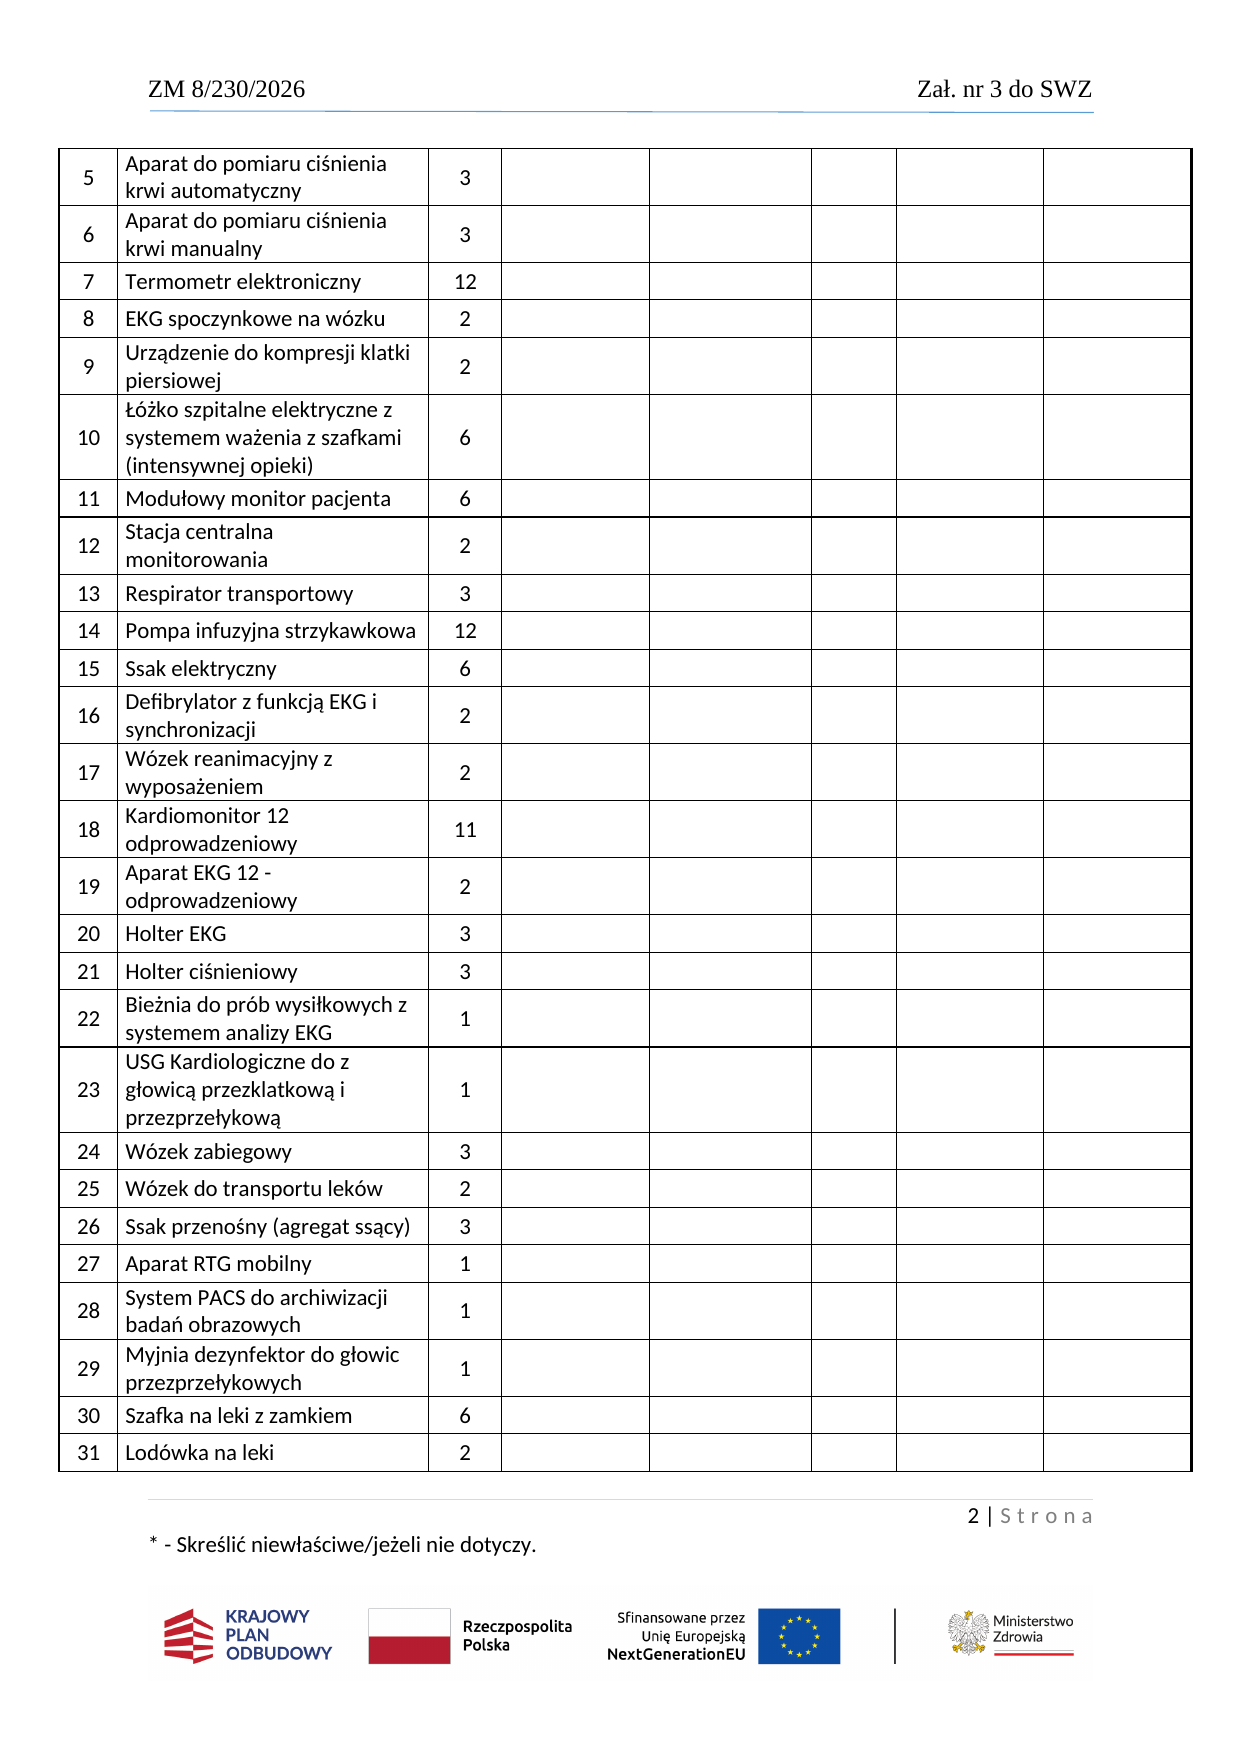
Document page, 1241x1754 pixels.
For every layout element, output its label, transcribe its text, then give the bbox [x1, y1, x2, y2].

table_cell [1044, 575, 1190, 611]
table_cell [650, 858, 811, 914]
table_cell [897, 1397, 1043, 1433]
table_cell [502, 1283, 649, 1339]
table_cell 3 [429, 1208, 501, 1244]
table_cell 29 [60, 1340, 117, 1396]
table_cell [1044, 687, 1190, 743]
table_cell [502, 612, 649, 648]
table_cell 6 [429, 650, 501, 686]
table_cell 28 [60, 1283, 117, 1339]
table_cell [1044, 1283, 1190, 1339]
table_cell Wózek zabiegowy [118, 1133, 428, 1169]
table_cell [502, 263, 649, 299]
table_cell [650, 300, 811, 337]
table_cell [812, 990, 896, 1046]
table_cell [502, 1245, 649, 1282]
table_cell Lodówka na leki [118, 1434, 428, 1471]
table_cell Wózek reanimacyjny z wyposażeniem [118, 744, 428, 800]
table_cell [650, 1434, 811, 1471]
table_cell [650, 480, 811, 516]
table_cell [650, 650, 811, 686]
table_cell [650, 575, 811, 611]
table_cell Stacja centralna monitorowania [118, 518, 428, 573]
table_cell [1044, 953, 1190, 989]
table_cell 2 [429, 744, 501, 800]
table_cell [897, 518, 1043, 573]
table_cell Holter ciśnieniowy [118, 953, 428, 989]
table_cell [650, 1245, 811, 1282]
table_cell [812, 650, 896, 686]
table_cell [1044, 518, 1190, 573]
table_cell [502, 395, 649, 479]
table_cell [502, 1170, 649, 1207]
table_cell [897, 149, 1043, 205]
table_cell USG Kardiologiczne do z głowicą przezklatkową i przezprzełykową [118, 1048, 428, 1132]
table_cell [897, 300, 1043, 337]
table_cell [502, 990, 649, 1046]
table_cell 18 [60, 801, 117, 857]
table_cell [1044, 1133, 1190, 1169]
table_cell [812, 575, 896, 611]
table_cell [897, 1133, 1043, 1169]
table_cell 3 [429, 149, 501, 205]
table_cell 3 [429, 915, 501, 952]
table_cell [1044, 1434, 1190, 1471]
table_cell [1044, 149, 1190, 205]
table_cell [812, 915, 896, 952]
table_cell 3 [429, 575, 501, 611]
table_cell [812, 480, 896, 516]
table_cell EKG spoczynkowe na wózku [118, 300, 428, 337]
table_cell 10 [60, 395, 117, 479]
table_cell [812, 1245, 896, 1282]
table_cell [502, 1397, 649, 1433]
table_cell [1044, 1245, 1190, 1282]
table_cell Aparat EKG 12 - odprowadzeniowy [118, 858, 428, 914]
table_cell 2 [429, 1434, 501, 1471]
table_cell [897, 480, 1043, 516]
table_cell 20 [60, 915, 117, 952]
table_cell 17 [60, 744, 117, 800]
table_cell 14 [60, 612, 117, 648]
table_cell Aparat do pomiaru ciśnienia krwi automatyczny [118, 149, 428, 205]
table_cell 19 [60, 858, 117, 914]
table_cell Urządzenie do kompresji klatki piersiowej [118, 338, 428, 394]
table_cell [502, 300, 649, 337]
table_cell [897, 575, 1043, 611]
table_cell 30 [60, 1397, 117, 1433]
table_cell [1044, 206, 1190, 262]
table_cell 15 [60, 650, 117, 686]
table_cell Wózek do transportu leków [118, 1170, 428, 1207]
table_cell [1044, 801, 1190, 857]
table_cell [502, 1048, 649, 1132]
table_cell [650, 801, 811, 857]
table_cell [897, 990, 1043, 1046]
table_cell 27 [60, 1245, 117, 1282]
table_cell [812, 612, 896, 648]
table_cell 2 [429, 300, 501, 337]
table_cell 21 [60, 953, 117, 989]
table_cell 8 [60, 300, 117, 337]
table_cell [812, 263, 896, 299]
picture [147, 1585, 1093, 1681]
table_cell 6 [429, 1397, 501, 1433]
table_cell Aparat do pomiaru ciśnienia krwi manualny [118, 206, 428, 262]
table_cell [502, 1133, 649, 1169]
table_cell [650, 395, 811, 479]
table_cell 31 [60, 1434, 117, 1471]
table_cell [650, 915, 811, 952]
table_cell [897, 338, 1043, 394]
table_cell [1044, 744, 1190, 800]
table_cell 9 [60, 338, 117, 394]
table_cell 11 [60, 480, 117, 516]
table_cell 5 [60, 149, 117, 205]
table_cell [502, 915, 649, 952]
table_cell [1044, 858, 1190, 914]
table_cell [650, 612, 811, 648]
table_cell [897, 1245, 1043, 1282]
table_cell 22 [60, 990, 117, 1046]
table_cell [897, 1283, 1043, 1339]
table_cell [812, 518, 896, 573]
table_cell [502, 687, 649, 743]
table_cell [812, 1397, 896, 1433]
table_cell [1044, 990, 1190, 1046]
table_cell [650, 1048, 811, 1132]
table_cell Holter EKG [118, 915, 428, 952]
table_cell [650, 149, 811, 205]
table_cell 1 [429, 1245, 501, 1282]
table_cell [897, 1170, 1043, 1207]
table_cell [650, 263, 811, 299]
table_cell [812, 858, 896, 914]
table_cell Bieżnia do prób wysiłkowych z systemem analizy EKG [118, 990, 428, 1046]
table_cell 25 [60, 1170, 117, 1207]
table_cell Defibrylator z funkcją EKG i synchronizacji [118, 687, 428, 743]
table_cell Łóżko szpitalne elektryczne z systemem ważenia z szafkami (intensywnej opieki) [118, 395, 428, 479]
table_cell [502, 953, 649, 989]
table_cell 26 [60, 1208, 117, 1244]
table_cell 2 [429, 858, 501, 914]
table_cell Modułowy monitor pacjenta [118, 480, 428, 516]
table_cell [897, 801, 1043, 857]
table_cell [812, 1283, 896, 1339]
table_cell [812, 300, 896, 337]
table_cell [502, 650, 649, 686]
table_cell [897, 263, 1043, 299]
table_cell 2 [429, 518, 501, 573]
table_cell [1044, 915, 1190, 952]
table_cell [812, 395, 896, 479]
table_cell [897, 1048, 1043, 1132]
table_cell [1044, 1208, 1190, 1244]
table_cell [897, 915, 1043, 952]
table_cell [502, 206, 649, 262]
table_cell [502, 518, 649, 573]
table_cell [812, 801, 896, 857]
table_cell [1044, 263, 1190, 299]
table_cell [650, 744, 811, 800]
table_cell 6 [60, 206, 117, 262]
table_cell [502, 338, 649, 394]
table_cell [650, 990, 811, 1046]
table_cell [812, 1133, 896, 1169]
table_cell [502, 744, 649, 800]
table_cell [1044, 480, 1190, 516]
table_cell 11 [429, 801, 501, 857]
table_cell [1044, 1048, 1190, 1132]
table_cell Myjnia dezynfektor do głowic przezprzełykowych [118, 1340, 428, 1396]
table_cell 12 [60, 518, 117, 573]
table_cell [812, 338, 896, 394]
table_cell [897, 395, 1043, 479]
table_cell [650, 953, 811, 989]
table_cell [650, 518, 811, 573]
table_cell [502, 480, 649, 516]
table_cell Ssak przenośny (agregat ssący) [118, 1208, 428, 1244]
table_cell [1044, 612, 1190, 648]
table_cell [897, 953, 1043, 989]
table_cell Termometr elektroniczny [118, 263, 428, 299]
table_cell [897, 687, 1043, 743]
table_cell [897, 1208, 1043, 1244]
table_cell [897, 1340, 1043, 1396]
table_cell [1044, 395, 1190, 479]
table_cell 16 [60, 687, 117, 743]
table_cell [650, 1397, 811, 1433]
table_cell 7 [60, 263, 117, 299]
table_cell Respirator transportowy [118, 575, 428, 611]
table_cell 2 [429, 1170, 501, 1207]
table_cell [502, 149, 649, 205]
table_cell 12 [429, 263, 501, 299]
table_cell [1044, 300, 1190, 337]
table_cell 3 [429, 206, 501, 262]
table_cell [1044, 338, 1190, 394]
table_cell [650, 206, 811, 262]
table_cell Pompa infuzyjna strzykawkowa [118, 612, 428, 648]
table_cell 3 [429, 953, 501, 989]
table_cell 12 [429, 612, 501, 648]
table_cell 3 [429, 1133, 501, 1169]
table_cell [812, 1048, 896, 1132]
table_cell [502, 1434, 649, 1471]
table_cell 2 [429, 687, 501, 743]
table_cell [812, 1340, 896, 1396]
table_cell Szafka na leki z zamkiem [118, 1397, 428, 1433]
table_cell [812, 1170, 896, 1207]
table_cell [650, 687, 811, 743]
table_cell [897, 612, 1043, 648]
table_cell [1044, 650, 1190, 686]
table_cell [650, 1340, 811, 1396]
table_cell [1044, 1340, 1190, 1396]
table_cell [812, 149, 896, 205]
table_cell System PACS do archiwizacji badań obrazowych [118, 1283, 428, 1339]
table_cell [650, 1170, 811, 1207]
table_cell [812, 953, 896, 989]
table_cell [502, 801, 649, 857]
table_cell 1 [429, 990, 501, 1046]
table_cell 13 [60, 575, 117, 611]
table_cell [812, 1208, 896, 1244]
table_cell 6 [429, 395, 501, 479]
table_cell 1 [429, 1340, 501, 1396]
table_cell [502, 575, 649, 611]
table_cell Ssak elektryczny [118, 650, 428, 686]
table_cell 1 [429, 1048, 501, 1132]
table_cell 24 [60, 1133, 117, 1169]
table_cell [502, 858, 649, 914]
table_cell [502, 1208, 649, 1244]
table_cell [812, 206, 896, 262]
table_cell Kardiomonitor 12 odprowadzeniowy [118, 801, 428, 857]
table_cell 2 [429, 338, 501, 394]
table_cell [897, 650, 1043, 686]
table_cell [812, 687, 896, 743]
table_cell [897, 1434, 1043, 1471]
table_cell [897, 744, 1043, 800]
table_cell [1044, 1397, 1190, 1433]
table_cell [650, 338, 811, 394]
table_cell [897, 858, 1043, 914]
table_cell [897, 206, 1043, 262]
table_cell 23 [60, 1048, 117, 1132]
table_cell [650, 1283, 811, 1339]
table_cell [1044, 1170, 1190, 1207]
table_cell 1 [429, 1283, 501, 1339]
table_cell [502, 1340, 649, 1396]
table_cell 6 [429, 480, 501, 516]
table_cell [650, 1133, 811, 1169]
table_cell [812, 1434, 896, 1471]
table_cell [812, 744, 896, 800]
table_cell Aparat RTG mobilny [118, 1245, 428, 1282]
table_cell [650, 1208, 811, 1244]
